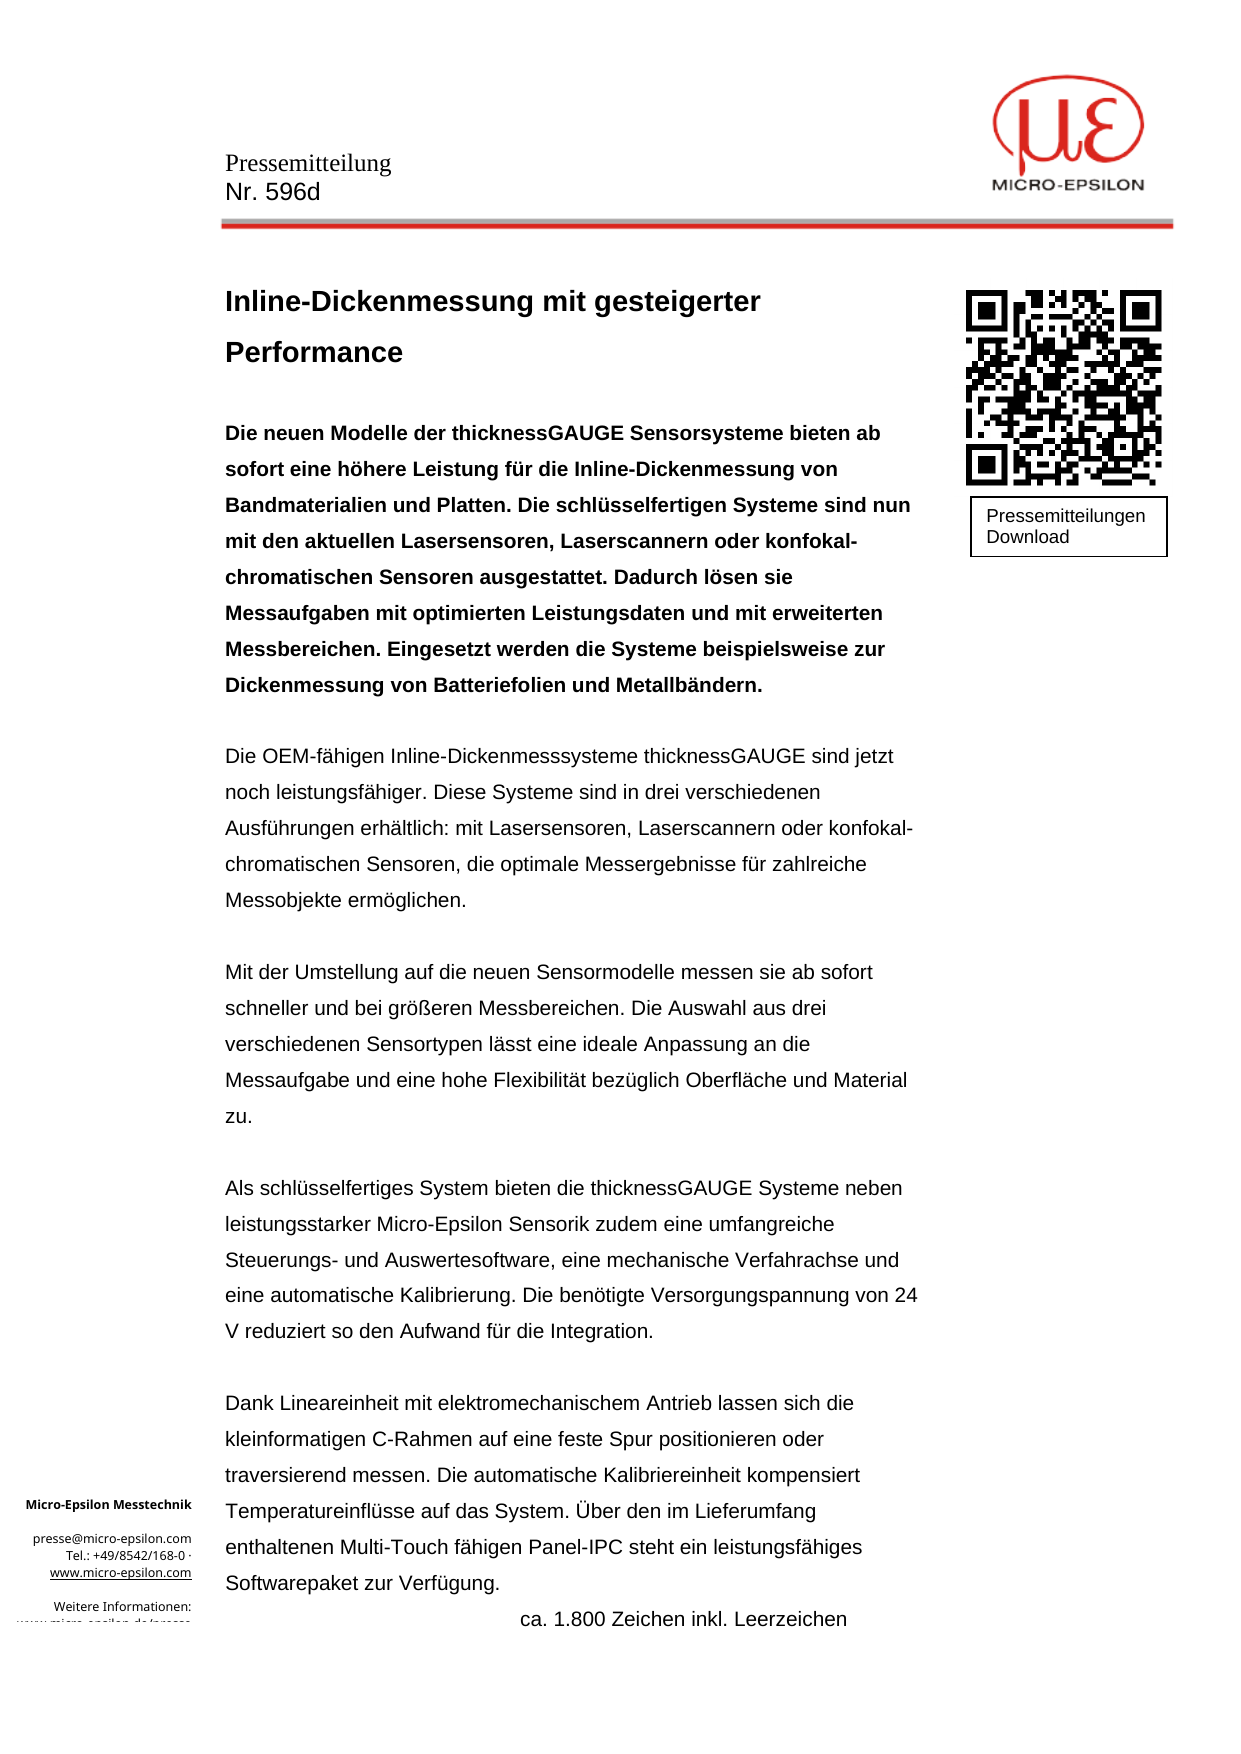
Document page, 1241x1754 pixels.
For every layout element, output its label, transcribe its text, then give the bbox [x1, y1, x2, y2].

text Dank Lineareinheit mit elektromechanischem Antrieb lassen sich die kleinformatigen C-Rahmen auf eine feste Spur positionieren oder traversierend messen. Die automatische Kalibriereinheit kompensiert Temperatureinflüsse auf das System. Über den im Lieferumfang enthaltenen Multi-Touch fähigen Panel-IPC steht ein leistungsfähiges Softwarepaket zur Verfügung. [225, 1391, 919, 1595]
text Mit der Umstellung auf die neuen Sensormodelle messen sie ab sofort schneller und bei größeren Messbereichen. Die Auswahl aus drei verschiedenen Sensortypen lässt eine ideale Anpassung an die Messaufgabe und eine hohe Flexibilität bezüglich Oberfläche und Material zu. [225, 960, 919, 1128]
text Die OEM-fähigen Inline-Dickenmesssysteme thicknessGAUGE sind jetzt noch leistungsfähiger. Diese Systeme sind in drei verschiedenen Ausführungen erhältlich: mit Lasersensoren, Laserscannern oder konfokal-chromatischen Sensoren, die optimale Messergebnisse für zahlreiche Messobjekte ermöglichen. [225, 744, 919, 912]
picture [954, 278, 1173, 497]
text Die neuen Modelle der thicknessGAUGE Sensorsysteme bieten ab sofort eine höhere Leistung für die Inline-Dickenmessung von Bandmaterialien und Platten. Die schlüsselfertigen Systeme sind nun mit den aktuellen Lasersensoren, Laserscannern oder konfokal-chromatischen Sensoren ausgestattet. Dadurch lösen sie Messaufgaben mit optimierten Leistungsdaten und mit erweiterten Messbereichen. Eingesetzt werden die Systeme beispielsweise zur Dickenmessung von Batteriefolien und Metallbändern. [225, 421, 919, 696]
text Inline-Dickenmessung mit gesteigerter Performance [225, 284, 919, 368]
text Als schlüsselfertiges System bieten die thicknessGAUGE Systeme neben leistungsstarker Micro-Epsilon Sensorik zudem eine umfangreiche Steuerungs- und Auswertesoftware, eine mechanische Verfahrachse und eine automatische Kalibrierung. Die benötigte Versorgungspannung von 24 V reduziert so den Aufwand für die Integration. [225, 1176, 919, 1343]
text Pressemitteilung [225, 148, 919, 176]
text Nr. 596d [225, 176, 919, 205]
text ca. 1.800 Zeichen inkl. Leerzeichen [520, 1607, 919, 1631]
